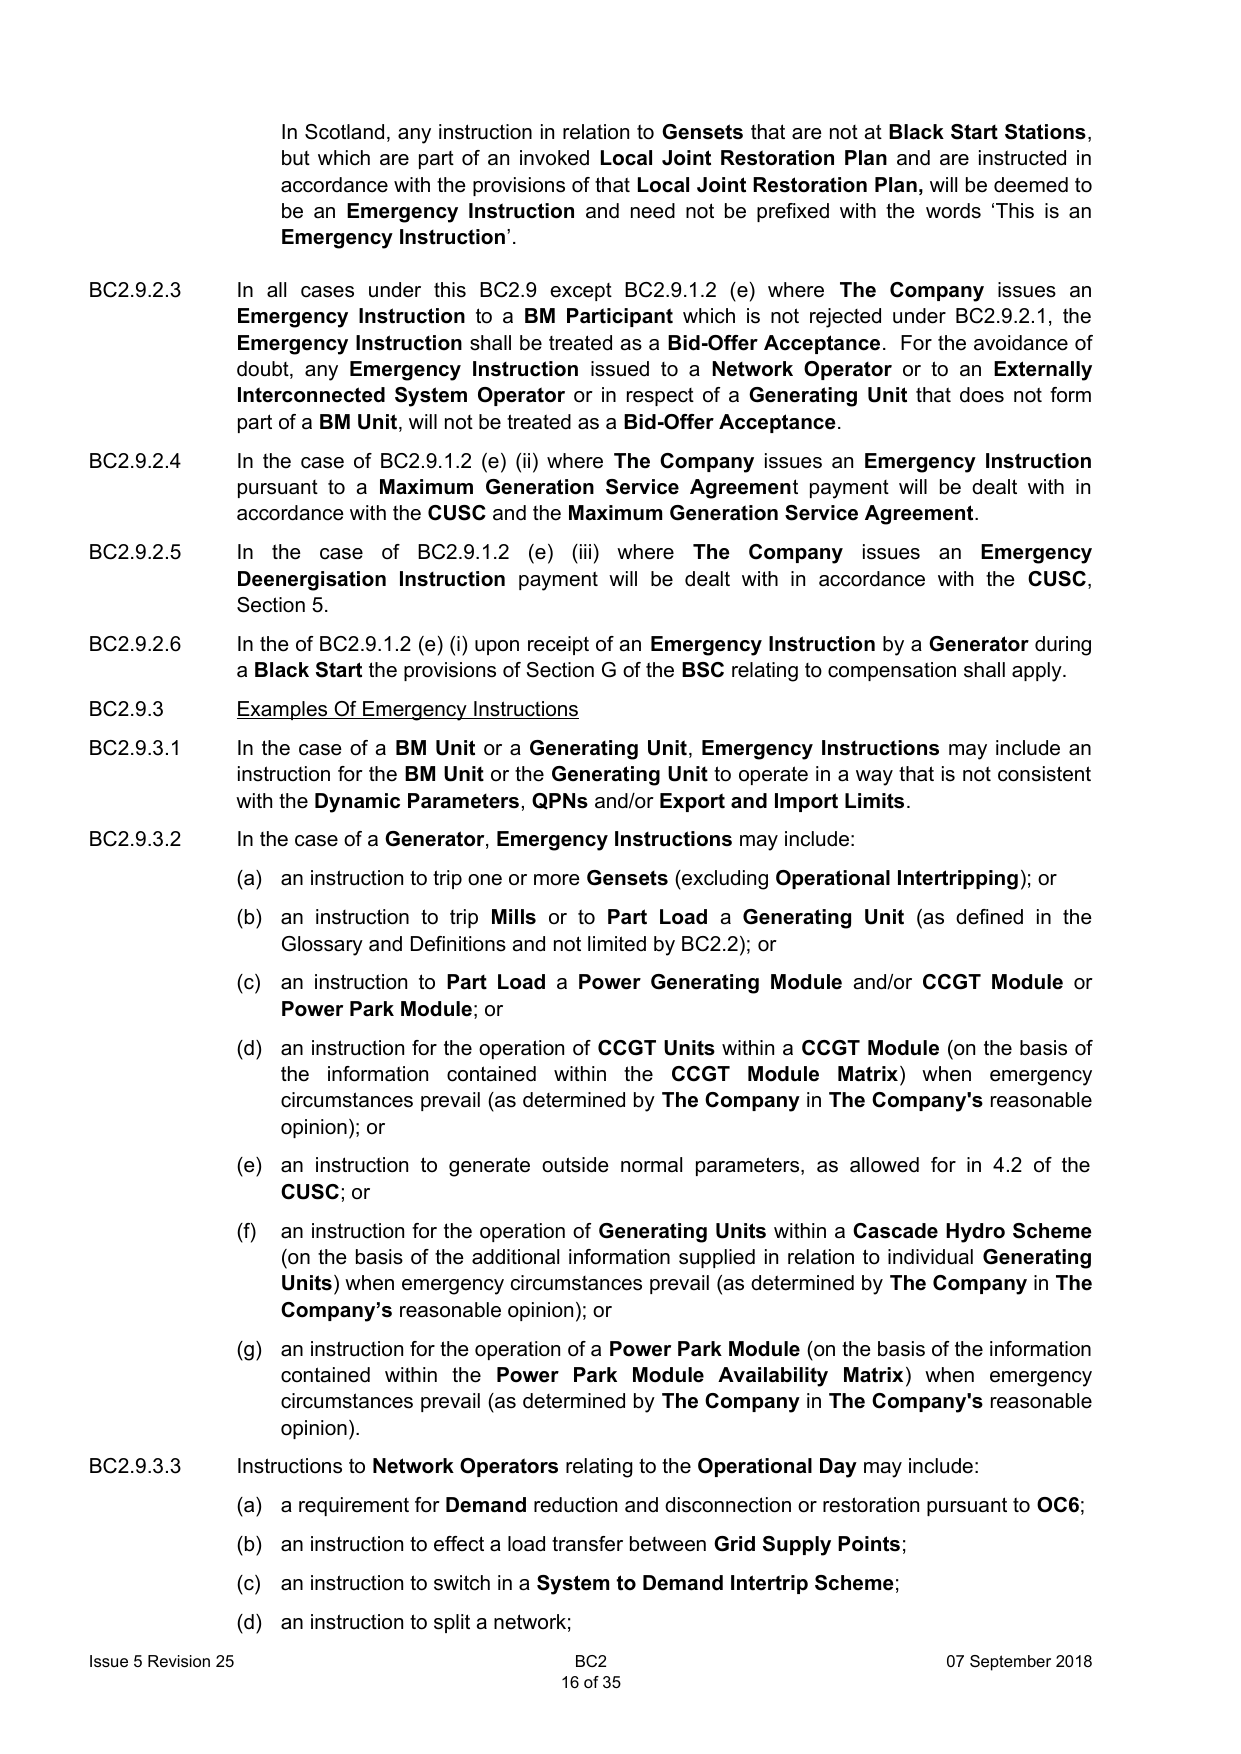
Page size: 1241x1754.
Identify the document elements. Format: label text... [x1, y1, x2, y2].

text BC2.9.3.3 Instructions to Network Operators relating to the Operational Day may include: [89, 1454, 1092, 1478]
text (b) an instruction to effect a load transfer between Grid Supply Points; [236, 1532, 1092, 1556]
text (f) an instruction for the operation of Generating Units within a Cascade Hydro Scheme (on the basis of the additional information supplied in relation to individual Generating Units) when emergency circumstances prevail (as determined by The Company in The Company’s reasonable opinion); or [236, 1218, 1092, 1322]
text (d) an instruction for the operation of CCGT Units within a CCGT Module (on the basis of the information contained within the CCGT Module Matrix) when emergency circumstances prevail (as determined by The Company in The Company's reasonable opinion); or [236, 1035, 1092, 1138]
text (g) an instruction for the operation of a Power Park Module (on the basis of the information contained within the Power Park Module Availability Matrix) when emergency circumstances prevail (as determined by The Company in The Company's reasonable opinion). [236, 1336, 1092, 1439]
text In Scotland, any instruction in relation to Gensets that are not at Black Start Stations, but which are part of an invoked Local Joint Restoration Plan and are instructed in accordance with the provisions of that Local Joint Restoration Plan, will be deemed to be an Emergency Instruction and need not be prefixed with the words ‘This is an Emergency Instruction’. [281, 120, 1092, 249]
text BC2.9.3.2 In the case of a Generator, Emergency Instructions may include: [89, 827, 1092, 851]
text BC2.9.3 Examples Of Emergency Instructions [89, 697, 1092, 721]
text BC2.9.2.6 In the of BC2.9.1.2 (e) (i) upon receipt of an Emergency Instruction by a Generator during a Black Start the provisions of Section G of the BSC relating to compensation shall apply. [89, 632, 1092, 682]
text (e) an instruction to generate outside normal parameters, as allowed for in 4.2 of the CUSC; or [236, 1153, 1092, 1204]
text BC2.9.2.5 In the case of BC2.9.1.2 (e) (iii) where The Company issues an Emergency Deenergisation Instruction payment will be dealt with in accordance with the CUSC, Section 5. [89, 540, 1092, 617]
text (a) a requirement for Demand reduction and disconnection or restoration pursuant to OC6; [236, 1493, 1092, 1517]
text BC2.9.2.4 In the case of BC2.9.1.2 (e) (ii) where The Company issues an Emergency Instruction pursuant to a Maximum Generation Service Agreement payment will be dealt with in accordance with the CUSC and the Maximum Generation Service Agreement. [89, 448, 1092, 525]
text (c) an instruction to Part Load a Power Generating Module and/or CCGT Module or Power Park Module; or [236, 970, 1092, 1021]
text (a) an instruction to trip one or more Gensets (excluding Operational Intertripping); or [236, 866, 1092, 890]
text (d) an instruction to split a network; [236, 1610, 1092, 1634]
text (c) an instruction to switch in a System to Demand Intertrip Scheme; [236, 1571, 1092, 1595]
text BC2.9.2.3 In all cases under this BC2.9 except BC2.9.1.2 (e) where The Company issues an Emergency Instruction to a BM Participant which is not rejected under BC2.9.2.1, the Emergency Instruction shall be treated as a Bid-Offer Acceptance. For the avoidance of doubt, any Emergency Instruction issued to a Network Operator or to an Externally Interconnected System Operator or in respect of a Generating Unit that does not form part of a BM Unit, will not be treated as a Bid-Offer Acceptance. [89, 278, 1092, 434]
text BC2.9.3.1 In the case of a BM Unit or a Generating Unit, Emergency Instructions may include an instruction for the BM Unit or the Generating Unit to operate in a way that is not consistent with the Dynamic Parameters, QPNs and/or Export and Import Limits. [89, 736, 1092, 812]
text (b) an instruction to trip Mills or to Part Load a Generating Unit (as defined in the Glossary and Definitions and not limited by BC2.2); or [236, 905, 1092, 955]
